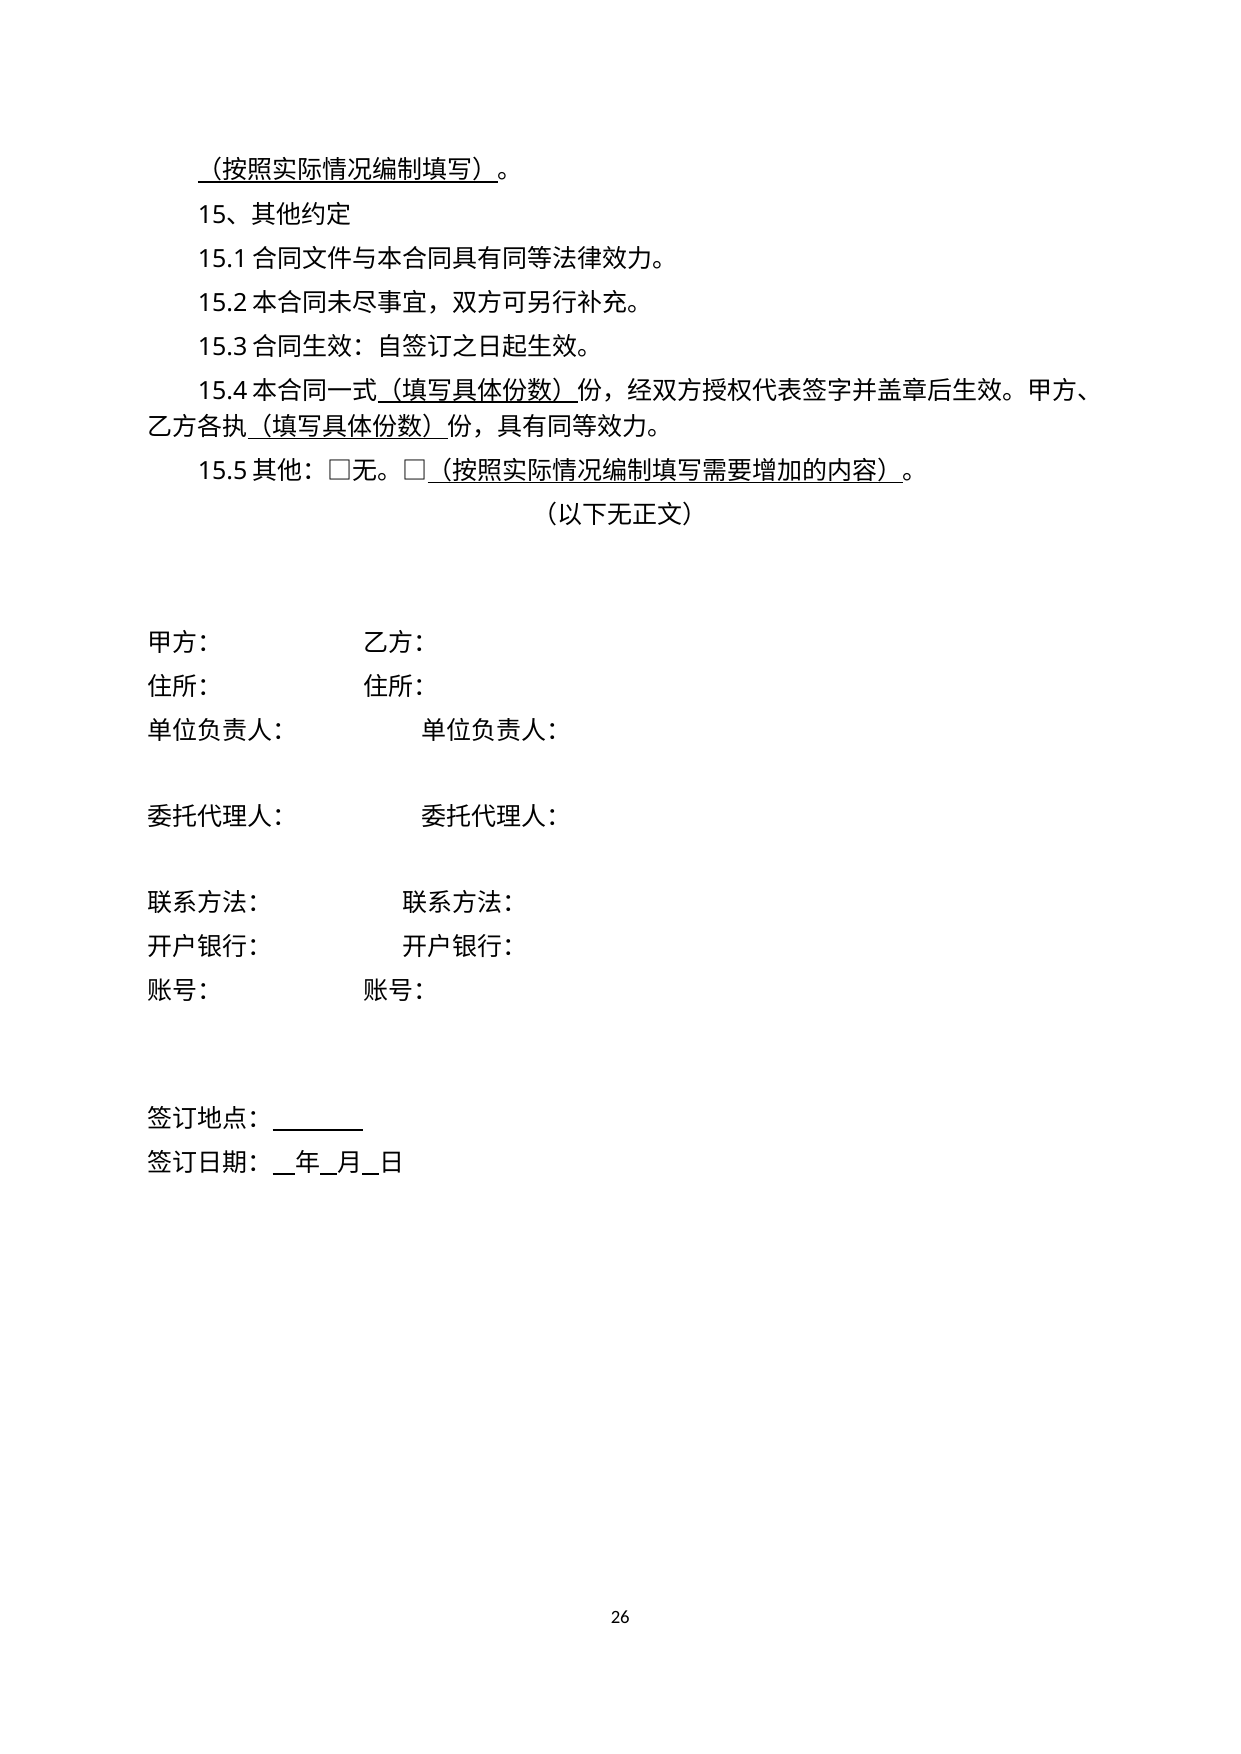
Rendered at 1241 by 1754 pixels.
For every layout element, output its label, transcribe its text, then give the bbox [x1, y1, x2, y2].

text 15.5其他：□无。□（按照实际情况编制填写需要增加的内容）。 [148, 451, 1092, 487]
text 委托代理人： 委托代理人： [148, 797, 1092, 833]
text 15.3合同生效：自签订之日起生效。 [148, 326, 1092, 362]
text 开户银行： 开户银行： [148, 927, 1092, 963]
text （按照实际情况编制填写）。 [148, 150, 1092, 186]
text 15.1合同文件与本合同具有同等法律效力。 [148, 238, 1092, 274]
text 15.2本合同未尽事宜，双方可另行补充。 [148, 282, 1092, 318]
text 签订地点： [148, 1098, 1092, 1135]
text 15.4本合同一式（填写具体份数）份，经双方授权代表签字并盖章后生效。甲方、乙方各执（填写具体份数）份，具有同等效力。 [148, 370, 1092, 443]
text 联系方法： 联系方法： [148, 882, 1092, 919]
text 甲方： 乙方： [148, 622, 1092, 659]
text 住所： 住所： [148, 667, 1092, 703]
text 单位负责人： 单位负责人： [148, 711, 1092, 747]
text 签订日期： 年 月 日 [148, 1142, 1092, 1179]
text （以下无正文） [148, 495, 1092, 531]
text 15、其他约定 [148, 194, 1092, 230]
text 账号： 账号： [148, 971, 1092, 1007]
